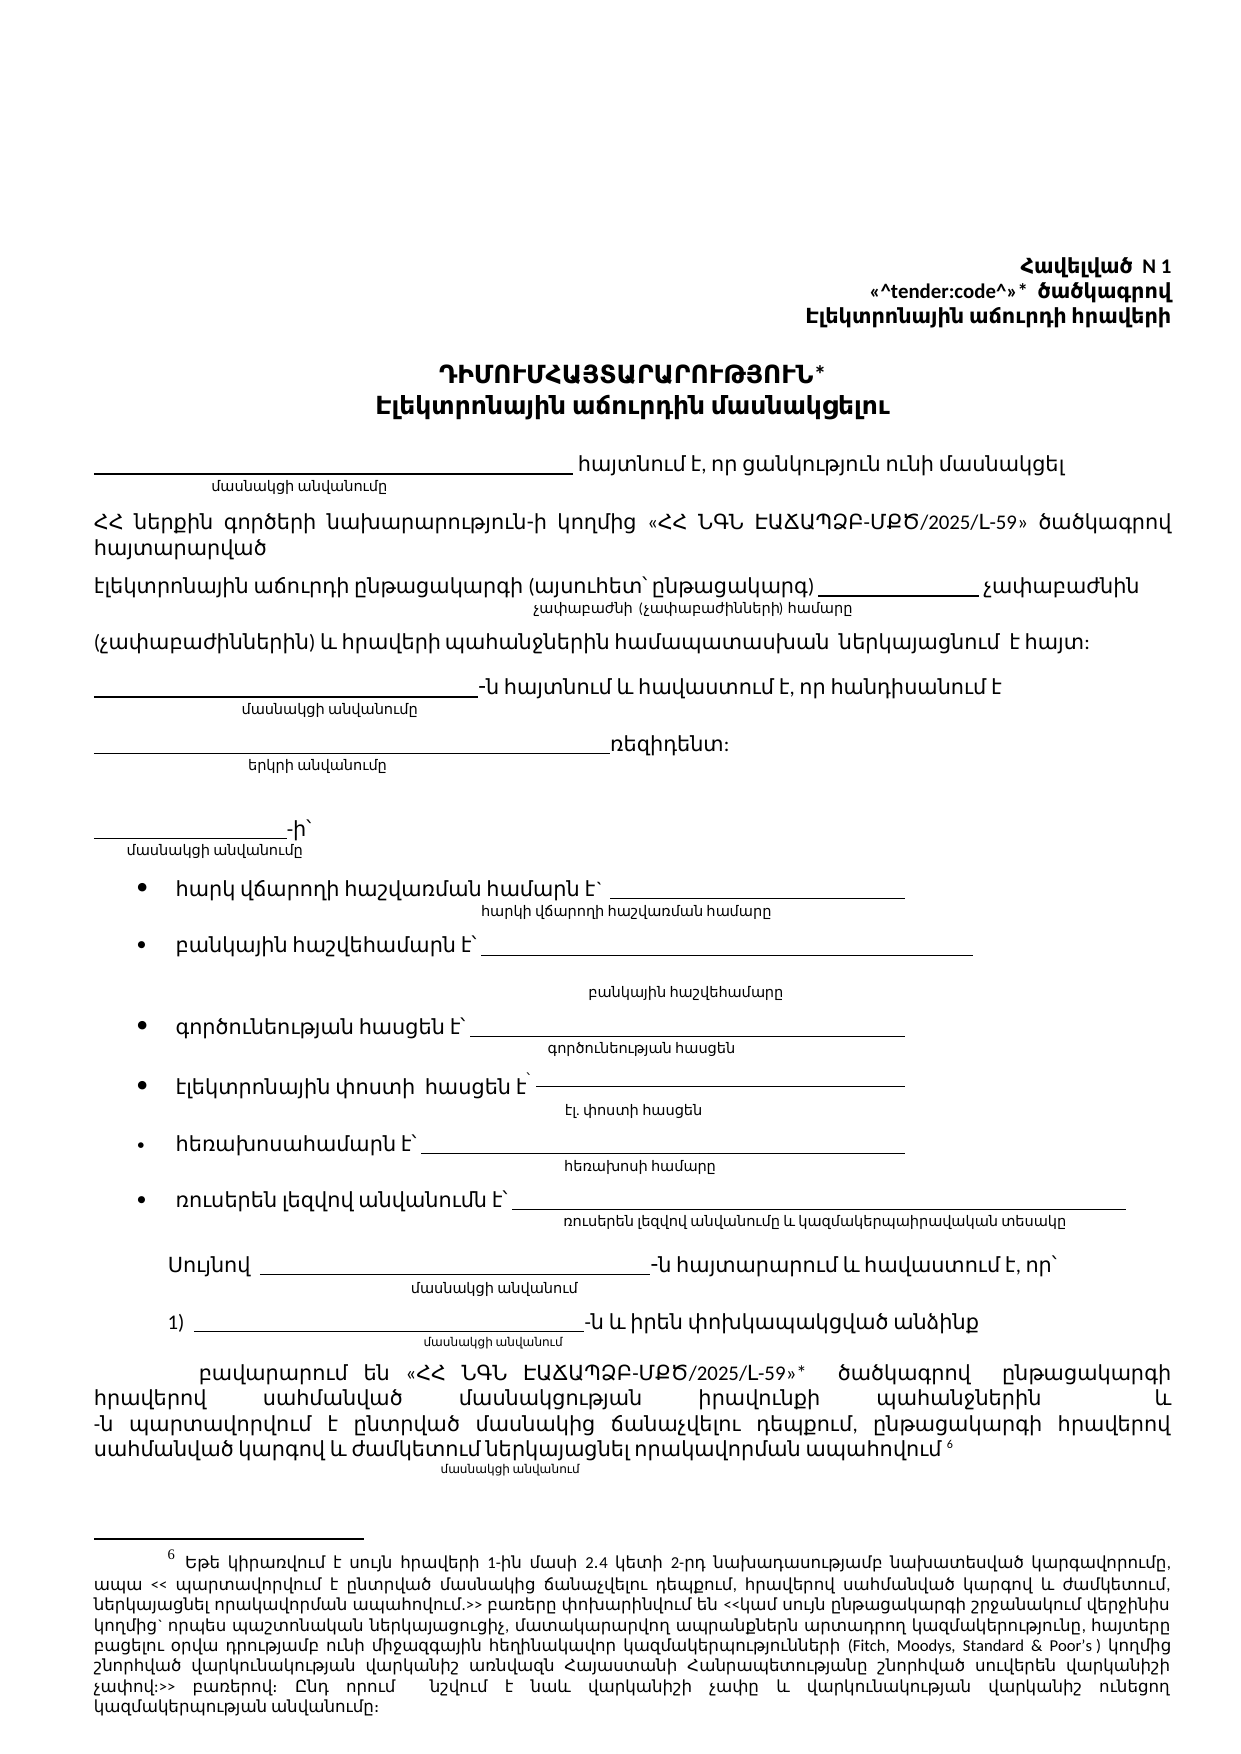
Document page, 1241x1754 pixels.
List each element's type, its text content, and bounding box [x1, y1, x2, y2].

list հարկ վճարողի հաշվառման համարն է` [138, 872, 1171, 902]
text ռուսերեն լեզվով անվանումը և կազմակերպաիրավական տեսակը [94, 1213, 1171, 1243]
text մասնակցի անվանումը [94, 477, 1171, 507]
text Սույնով -ն հայտարարում և հավաստում է, որ՝ [94, 1248, 1171, 1279]
list բանկային հաշվեհամարն է՝ [138, 933, 1171, 983]
text բանկային հաշվեհամարը [94, 983, 1171, 1014]
text չափաբաժնի (չափաբաժինների) համարը [94, 599, 1171, 629]
text 1) -ն և իրեն փոխկապակցված անձինք [94, 1309, 1171, 1335]
text -ի՝ [94, 816, 1171, 841]
list ռուսերեն լեզվով անվանումն է՝ [138, 1187, 1171, 1213]
text էլեկտրոնային աճուրդի ընթացակարգի (այսուհետ՝ ընթացակարգ) չափաբաժնին [94, 573, 1171, 599]
text (չափաբաժիններին) և հրավերի պահանջներին համապատասխան ներկայացնում է հայտ: [94, 629, 1171, 655]
text մասնակցի անվանումը [94, 841, 1171, 872]
text Էլեկտրոնային աճուրդի հրավերի [94, 304, 1171, 329]
text մասնակցի անվանում [94, 1335, 1171, 1360]
text «^tender:code^»* ծածկագրով [94, 278, 1171, 304]
text էլ. փոստի հասցեն [94, 1101, 1171, 1131]
text մասնակցի անվանում [94, 1462, 1171, 1487]
list էլեկտրոնային փոստի հասցեն է՝ [138, 1070, 1171, 1101]
text հարկի վճարողի հաշվառման համարը [94, 902, 1171, 933]
subtitle Էլեկտրոնային աճուրդին մասնակցելու [94, 390, 1171, 421]
text մասնակցի անվանումը [94, 701, 1171, 731]
text -ն հայտնում և հավաստում է, որ հանդիսանում է [94, 670, 1171, 701]
text հեռախոսի համարը [462, 1157, 1171, 1187]
list գործունեության հասցեն է՝ [138, 1014, 1171, 1040]
text ՀՀ ներքին գործերի նախարարություն-ի կողմից «ՀՀ ՆԳՆ ԷԱՃԱՊՁԲ-ՄՔԾ/2025/Լ-59» ծածկագրով հայտարարված [94, 507, 1171, 561]
text Հավելված N 1 [94, 253, 1171, 278]
text ռեզիդենտ: [94, 731, 1171, 756]
text մասնակցի անվանում [94, 1279, 1171, 1309]
text երկրի անվանումը [94, 756, 1171, 787]
text հայտնում է, որ ցանկություն ունի մասնակցել [94, 451, 1171, 477]
text ԴԻՄՈՒՄՀԱՅՏԱՐԱՐՈՒԹՅՈՒՆ* [94, 360, 1171, 390]
text բավարարում են «ՀՀ ՆԳՆ ԷԱՃԱՊՁԲ-ՄՔԾ/2025/Լ-59»* ծածկագրով ընթացակարգի հրավերով սահմանված մասնակցության իրավունքի պահանջներին և -ն պարտավորվում է ընտրված մասնակից ճանաչվելու դեպքում, ընթացակարգի հրավերով սահմանված կարգով և ժամկետում ներկայացնել որակավորման ապահովում [94, 1360, 1171, 1462]
text գործունեության հասցեն [94, 1040, 1171, 1070]
list հեռախոսահամարն է՝ [138, 1131, 1171, 1157]
